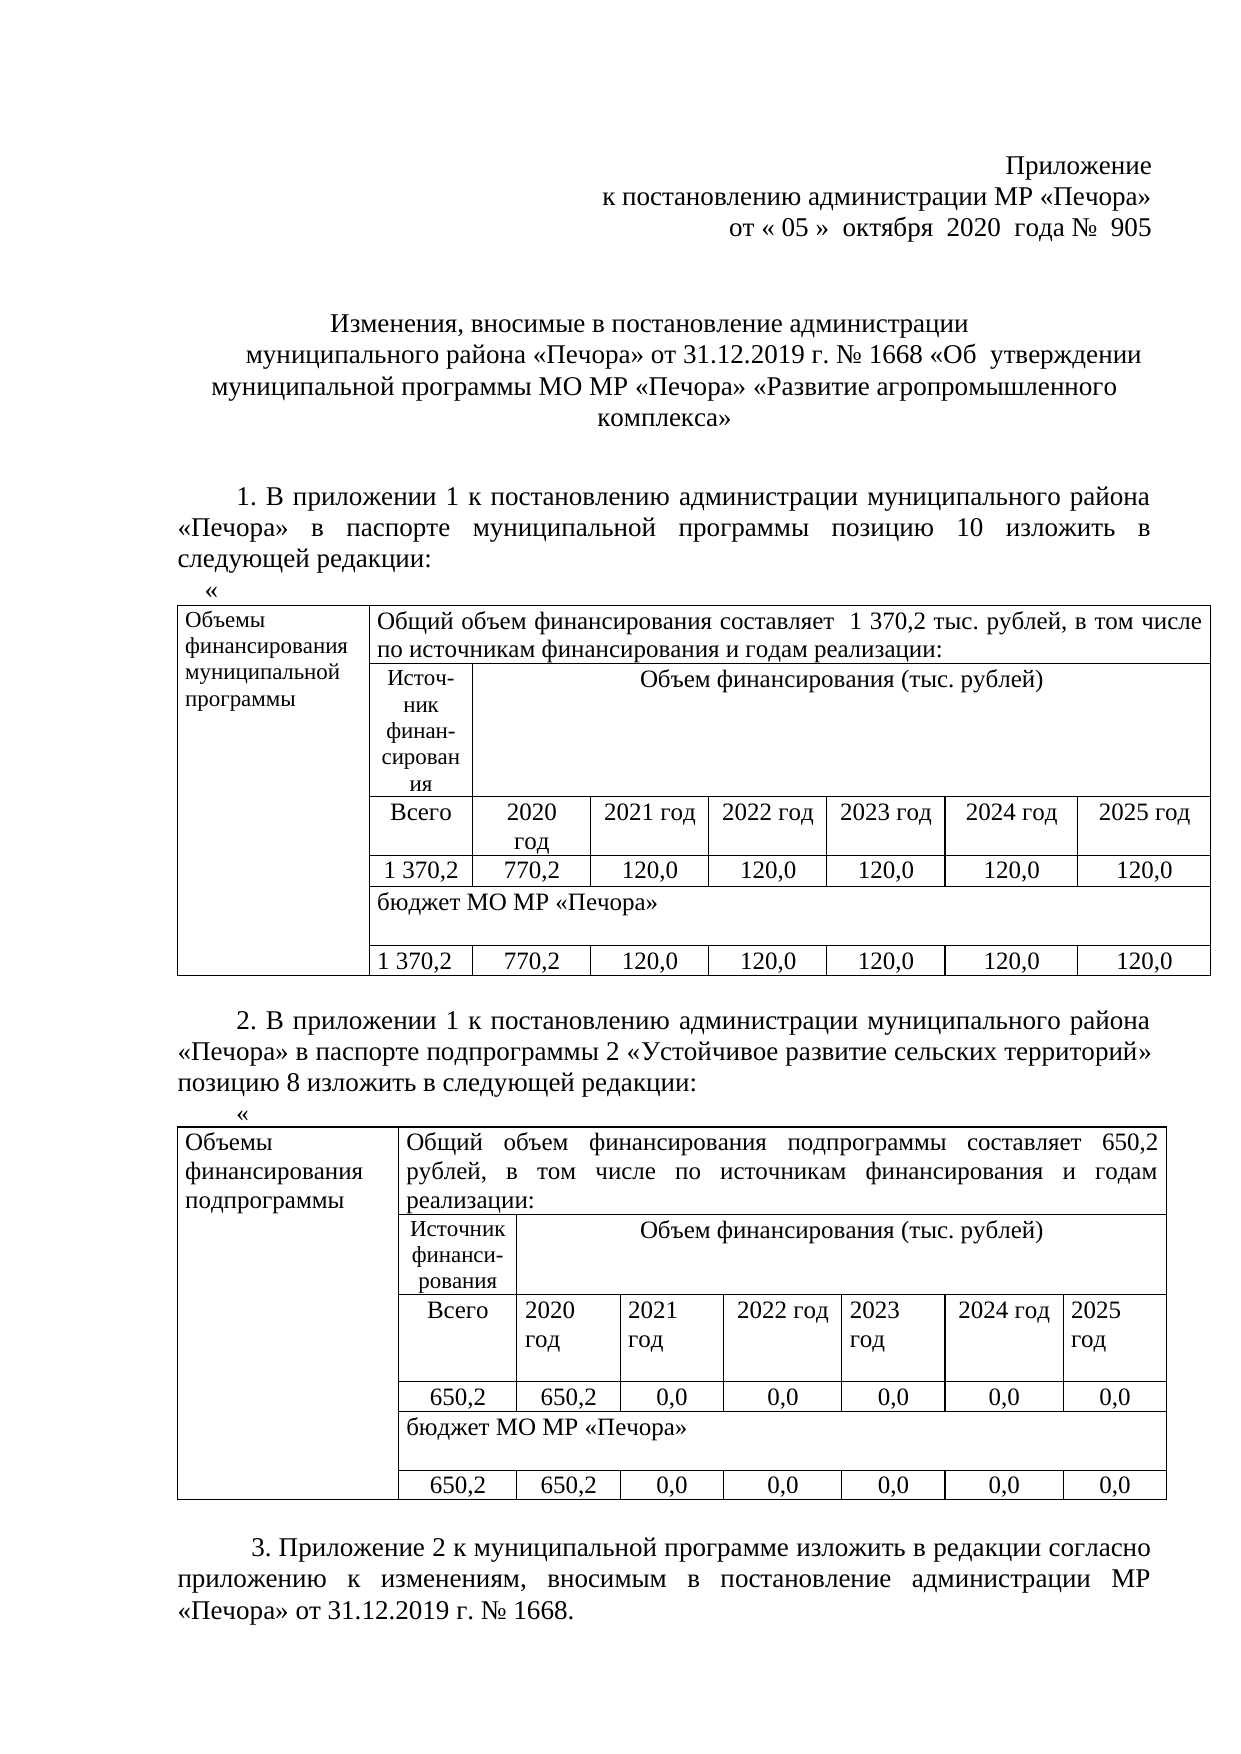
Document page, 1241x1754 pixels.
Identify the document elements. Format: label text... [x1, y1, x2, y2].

table_cell 650,2 [517, 1471, 620, 1499]
table_cell 1 370,2 [370, 946, 472, 974]
table_cell 2021 год [621, 1295, 723, 1381]
text от « 05 » октября 2020 года № 905 [177, 212, 1152, 243]
table_cell Всего [370, 797, 472, 854]
text 1. В приложении 1 к постановлению администрации муниципального района «Печора» в паспорте муниципальной программы позицию 10 изложить в следующей редакции: [177, 480, 1152, 573]
table_cell 2023 год [842, 1295, 944, 1381]
table_cell 120,0 [709, 856, 826, 886]
text « [177, 573, 1152, 605]
table_cell 0,0 [842, 1382, 944, 1411]
table_cell 770,2 [473, 856, 590, 886]
table_cell Объем финансирования (тыс. рублей) [517, 1215, 1166, 1294]
table_cell 2025 год [1064, 1295, 1166, 1381]
text Приложение [177, 149, 1152, 180]
text 3. Приложение 2 к муниципальной программе изложить в редакции согласно приложению к изменениям, вносимым в постановление администрации МР «Печора» от 31.12.2019 г. № 1668. [177, 1531, 1152, 1625]
table_cell 2024 год [946, 1295, 1063, 1381]
table_cell 120,0 [591, 856, 708, 886]
table_cell бюджет МО МР «Печора» [370, 887, 1210, 945]
table_cell бюджет МО МР «Печора» [399, 1412, 1166, 1469]
table_cell 2024 год [946, 797, 1077, 854]
table_cell 120,0 [1078, 856, 1210, 886]
table_cell 120,0 [709, 946, 826, 974]
table_cell 0,0 [842, 1471, 944, 1499]
table_cell 2020 год [517, 1295, 620, 1381]
table_cell 0,0 [724, 1382, 841, 1411]
table_cell 0,0 [946, 1471, 1063, 1499]
table_cell 2020 год [473, 797, 590, 854]
table_cell 2025 год [1078, 797, 1210, 854]
table_header Общий объем финансирования составляет 1 370,2 тыс. рублей, в том числе по источникам финансирования и годам реализации: [370, 606, 1210, 663]
text 2. В приложении 1 к постановлению администрации муниципального района «Печора» в паспорте подпрограммы 2 «Устойчивое развитие сельских территорий» позицию 8 изложить в следующей редакции: [177, 1004, 1152, 1098]
text « [177, 1098, 1152, 1126]
table_cell Источник финанси-рования [399, 1215, 516, 1294]
table_cell 0,0 [621, 1382, 723, 1411]
table_header Объемы финансирования подпрограммы [178, 1128, 398, 1499]
table_cell 650,2 [399, 1382, 516, 1411]
table_cell 0,0 [724, 1471, 841, 1499]
table_cell 120,0 [946, 856, 1077, 886]
table_header Общий объем финансирования подпрограммы составляет 650,2 рублей, в том числе по источникам финансирования и годам реализации: [399, 1128, 1166, 1214]
table_cell 770,2 [473, 946, 590, 974]
text к постановлению администрации МР «Печора» [177, 180, 1152, 212]
table_cell 0,0 [621, 1471, 723, 1499]
table_cell Всего [399, 1295, 516, 1381]
table_cell 2022 год [724, 1295, 841, 1381]
table_cell 120,0 [946, 946, 1077, 974]
table_cell 650,2 [517, 1382, 620, 1411]
table_cell 0,0 [1064, 1382, 1166, 1411]
table_cell Объем финансирования (тыс. рублей) [473, 664, 1210, 796]
table_cell 120,0 [827, 856, 944, 886]
table_cell 0,0 [1064, 1471, 1166, 1499]
table_cell 0,0 [946, 1382, 1063, 1411]
text Изменения, вносимые в постановление администрации [148, 307, 1152, 338]
table_header Объемы финансирования муниципальной программы [178, 606, 369, 974]
table_cell 2022 год [709, 797, 826, 854]
table_cell Источ-ник финан-сирования [370, 664, 472, 796]
table_cell 650,2 [399, 1471, 516, 1499]
table_cell 120,0 [591, 946, 708, 974]
table_cell 120,0 [827, 946, 944, 974]
table_cell 2021 год [591, 797, 708, 854]
table_cell 2023 год [827, 797, 944, 854]
table_cell 1 370,2 [370, 856, 472, 886]
text муниципального района «Печора» от 31.12.2019 г. № 1668 «Об утверждении муниципальной программы МО МР «Печора» «Развитие агропромышленного комплекса» [177, 338, 1152, 432]
table_cell 120,0 [1078, 946, 1210, 974]
